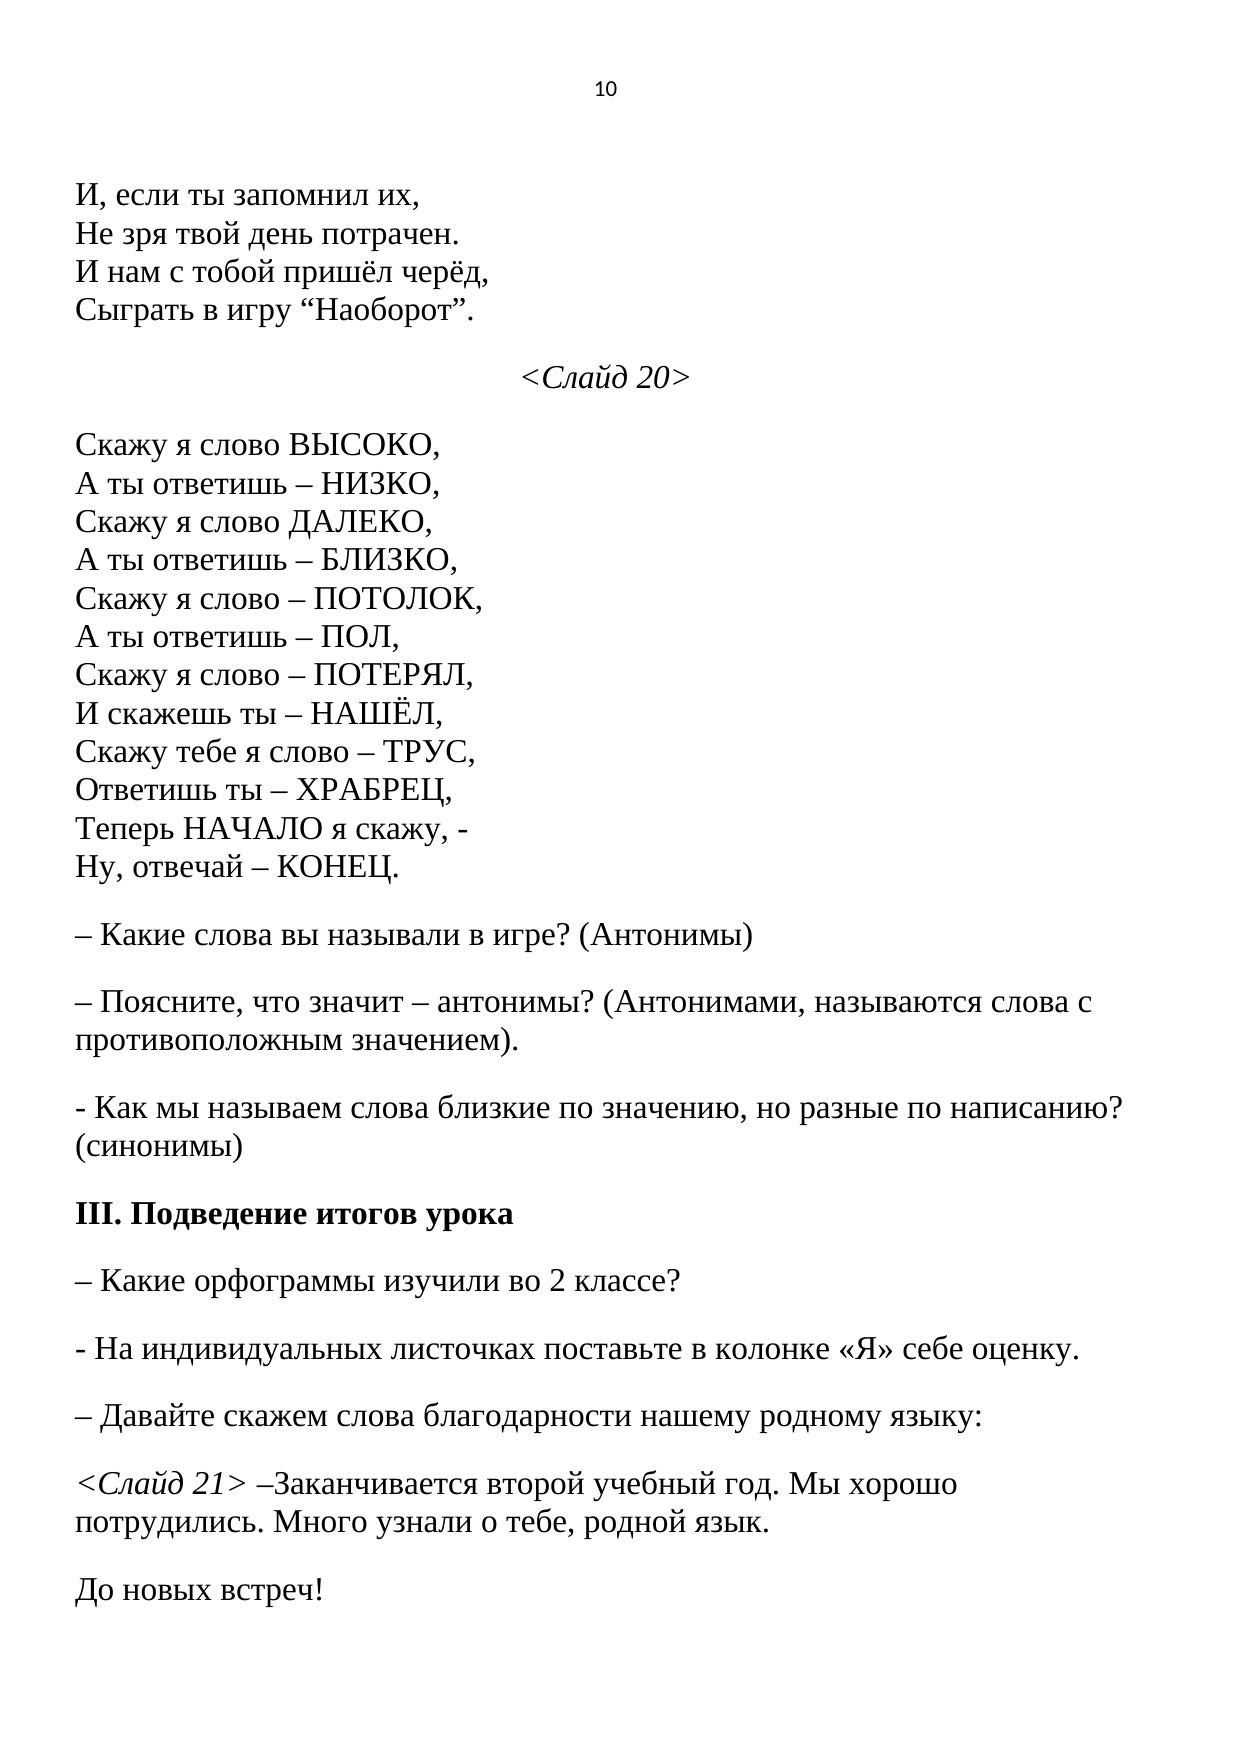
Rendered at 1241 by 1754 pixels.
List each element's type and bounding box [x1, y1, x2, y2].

table_header [59, 130, 1152, 1681]
